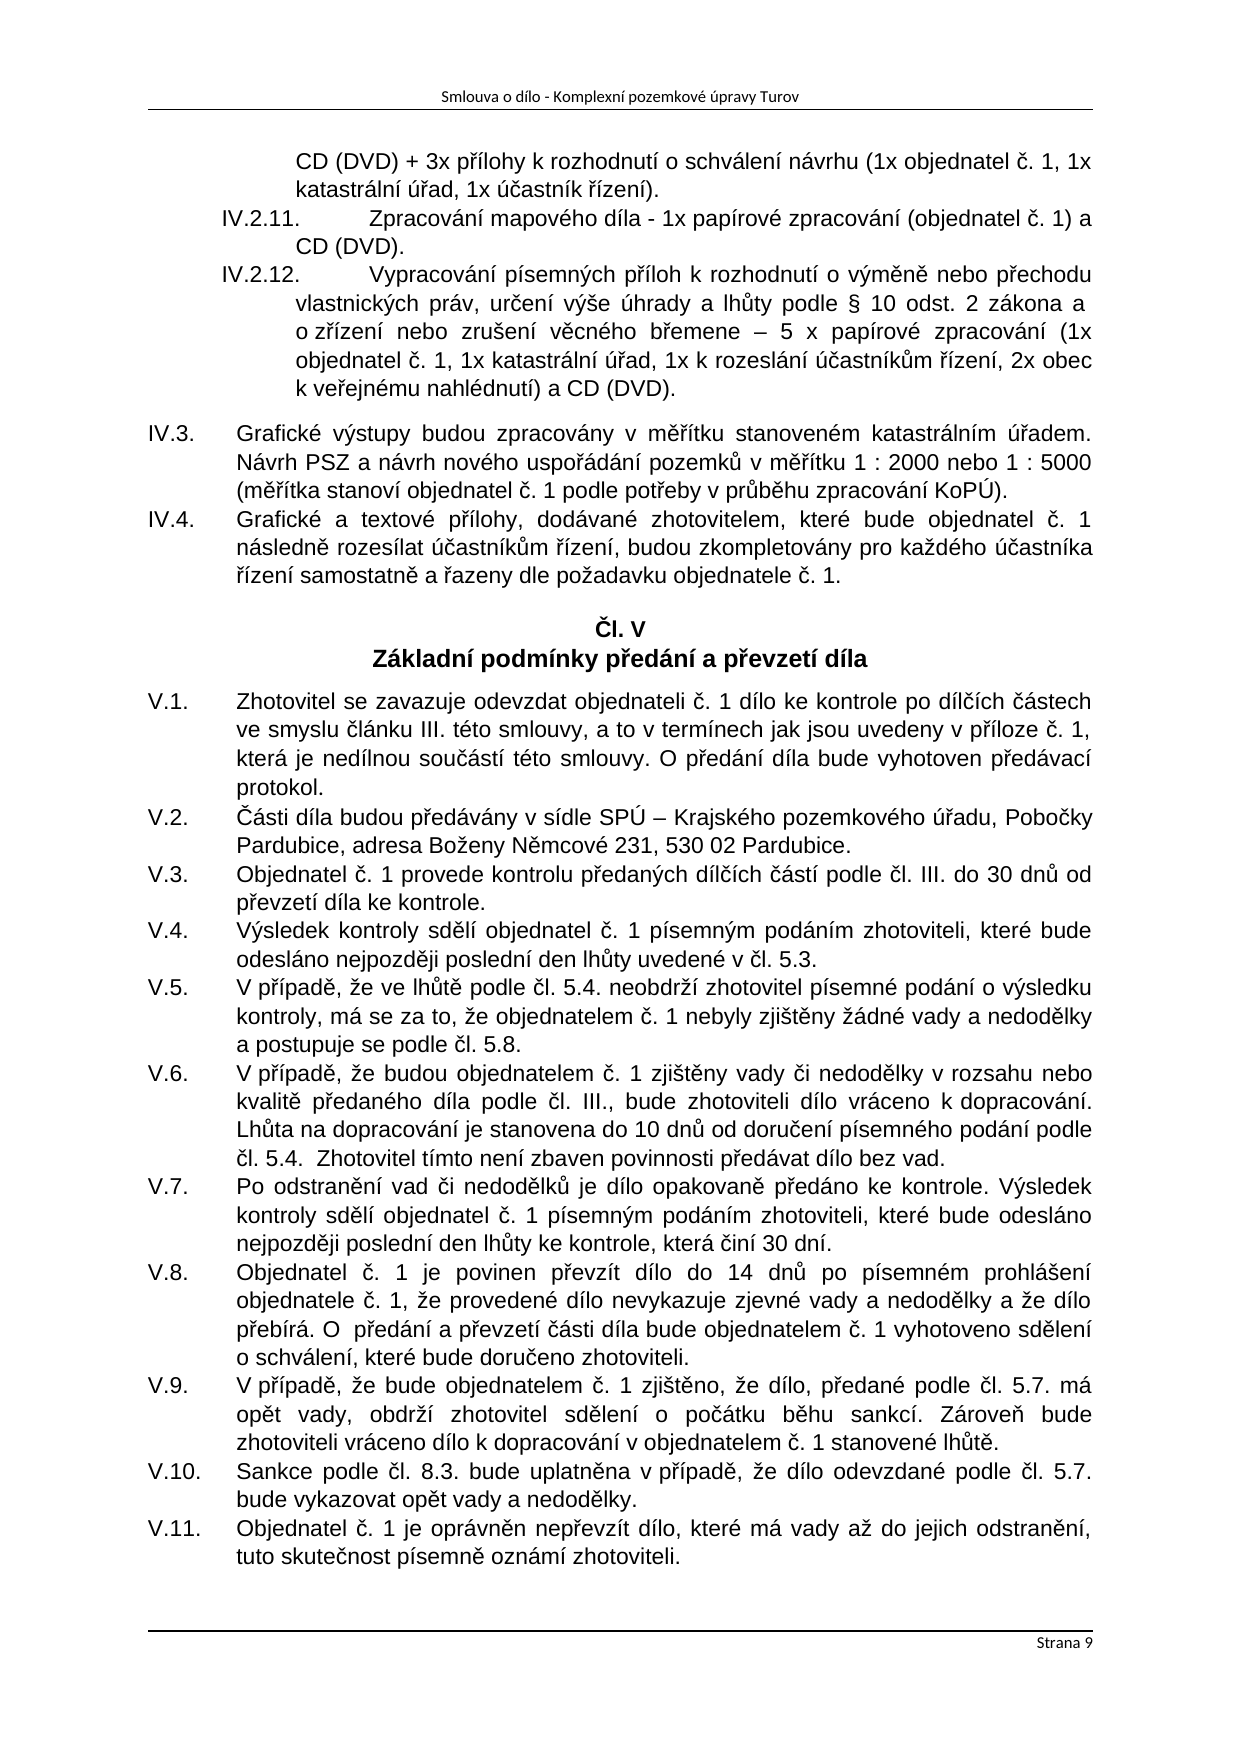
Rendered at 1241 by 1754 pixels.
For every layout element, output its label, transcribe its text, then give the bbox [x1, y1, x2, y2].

text Zpracování mapového díla - 1x papírové zpracování (objednatel č. 1) a CD (DVD). [221, 204, 1093, 259]
list V případě, že budou objednatelem č. 1 zjištěny vady či nedodělky v rozsahu nebo kvalitě předaného díla podle čl. III., bude zhotoviteli dílo vráceno k dopracování. Lhůta na dopracování je stanovena do 10 dnů od doručení písemného podání podle čl. 5.4. Zhotovitel tímto není zbaven povinnosti předávat dílo bez vad. [148, 1059, 1093, 1171]
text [221, 148, 1093, 202]
list Objednatel č. 1 je oprávněn nepřevzít dílo, které má vady až do jejich odstranění, tuto skutečnost písemně oznámí zhotoviteli. [148, 1514, 1093, 1569]
list Objednatel č. 1 provede kontrolu předaných dílčích částí podle čl. III. do 30 dnů od převzetí díla ke kontrole. [148, 861, 1093, 915]
list Sankce podle čl. 8.3. bude uplatněna v případě, že dílo odevzdané podle čl. 5.7. bude vykazovat opět vady a nedodělky. [148, 1458, 1093, 1512]
list V případě, že bude objednatelem č. 1 zjištěno, že dílo, předané podle čl. 5.7. má opět vady, obdrží zhotovitel sdělení o počátku běhu sankcí. Zároveň bude zhotoviteli vráceno dílo k dopracování v objednatelem č. 1 stanovené lhůtě. [148, 1372, 1093, 1456]
text Vypracování písemných příloh k rozhodnutí o výměně nebo přechodu vlastnických práv, určení výše úhrady a lhůty podle § 10 odst. 2 zákona a o zřízení nebo zrušení věcného břemene – 5 x papírové zpracování (1x objednatel č. 1, 1x katastrální úřad, 1x k rozeslání účastníkům řízení, 2x obec k veřejnému nahlédnutí) a CD (DVD). [221, 261, 1093, 401]
list Objednatel č. 1 je povinen převzít dílo do 14 dnů po písemném prohlášení objednatele č. 1, že provedené dílo nevykazuje zjevné vady a nedodělky a že dílo přebírá. O předání a převzetí části díla bude objednatelem č. 1 vyhotoveno sdělení o schválení, které bude doručeno zhotoviteli. [148, 1259, 1093, 1370]
list Části díla budou předávány v sídle SPÚ – Krajského pozemkového úřadu, Pobočky Pardubice, adresa Boženy Němcové 231, 530 02 Pardubice. [148, 804, 1093, 858]
list Výsledek kontroly sdělí objednatel č. 1 písemným podáním zhotoviteli, které bude odesláno nejpozději poslední den lhůty uvedené v čl. 5.3. [148, 917, 1093, 972]
list Grafické výstupy budou zpracovány v měřítku stanoveném katastrálním úřadem. Návrh PSZ a návrh nového uspořádání pozemků v měřítku 1 : 2000 nebo 1 : 5000 (měřítka stanoví objednatel č. 1 podle potřeby v průběhu zpracování KoPÚ). [148, 420, 1093, 503]
list Po odstranění vad či nedodělků je dílo opakovaně předáno ke kontrole. Výsledek kontroly sdělí objednatel č. 1 písemným podáním zhotoviteli, které bude odesláno nejpozději poslední den lhůty ke kontrole, která činí 30 dní. [148, 1173, 1093, 1257]
list Zhotovitel se zavazuje odevzdat objednateli č. 1 dílo ke kontrole po dílčích částech ve smyslu článku III. této smlouvy, a to v termínech jak jsou uvedeny v příloze č. 1, která je nedílnou součástí této smlouvy. O předání díla bude vyhotoven předávací protokol. [148, 688, 1093, 801]
list Grafické a textové přílohy, dodávané zhotovitelem, které bude objednatel č. 1 následně rozesílat účastníkům řízení, budou zkompletovány pro každého účastníka řízení samostatně a řazeny dle požadavku objednatele č. 1. [148, 506, 1093, 589]
subtitle Čl. V Základní podmínky předání a převzetí díla [148, 616, 1093, 673]
list V případě, že ve lhůtě podle čl. 5.4. neobdrží zhotovitel písemné podání o výsledku kontroly, má se za to, že objednatelem č. 1 nebyly zjištěny žádné vady a nedodělky a postupuje se podle čl. 5.8. [148, 974, 1093, 1057]
